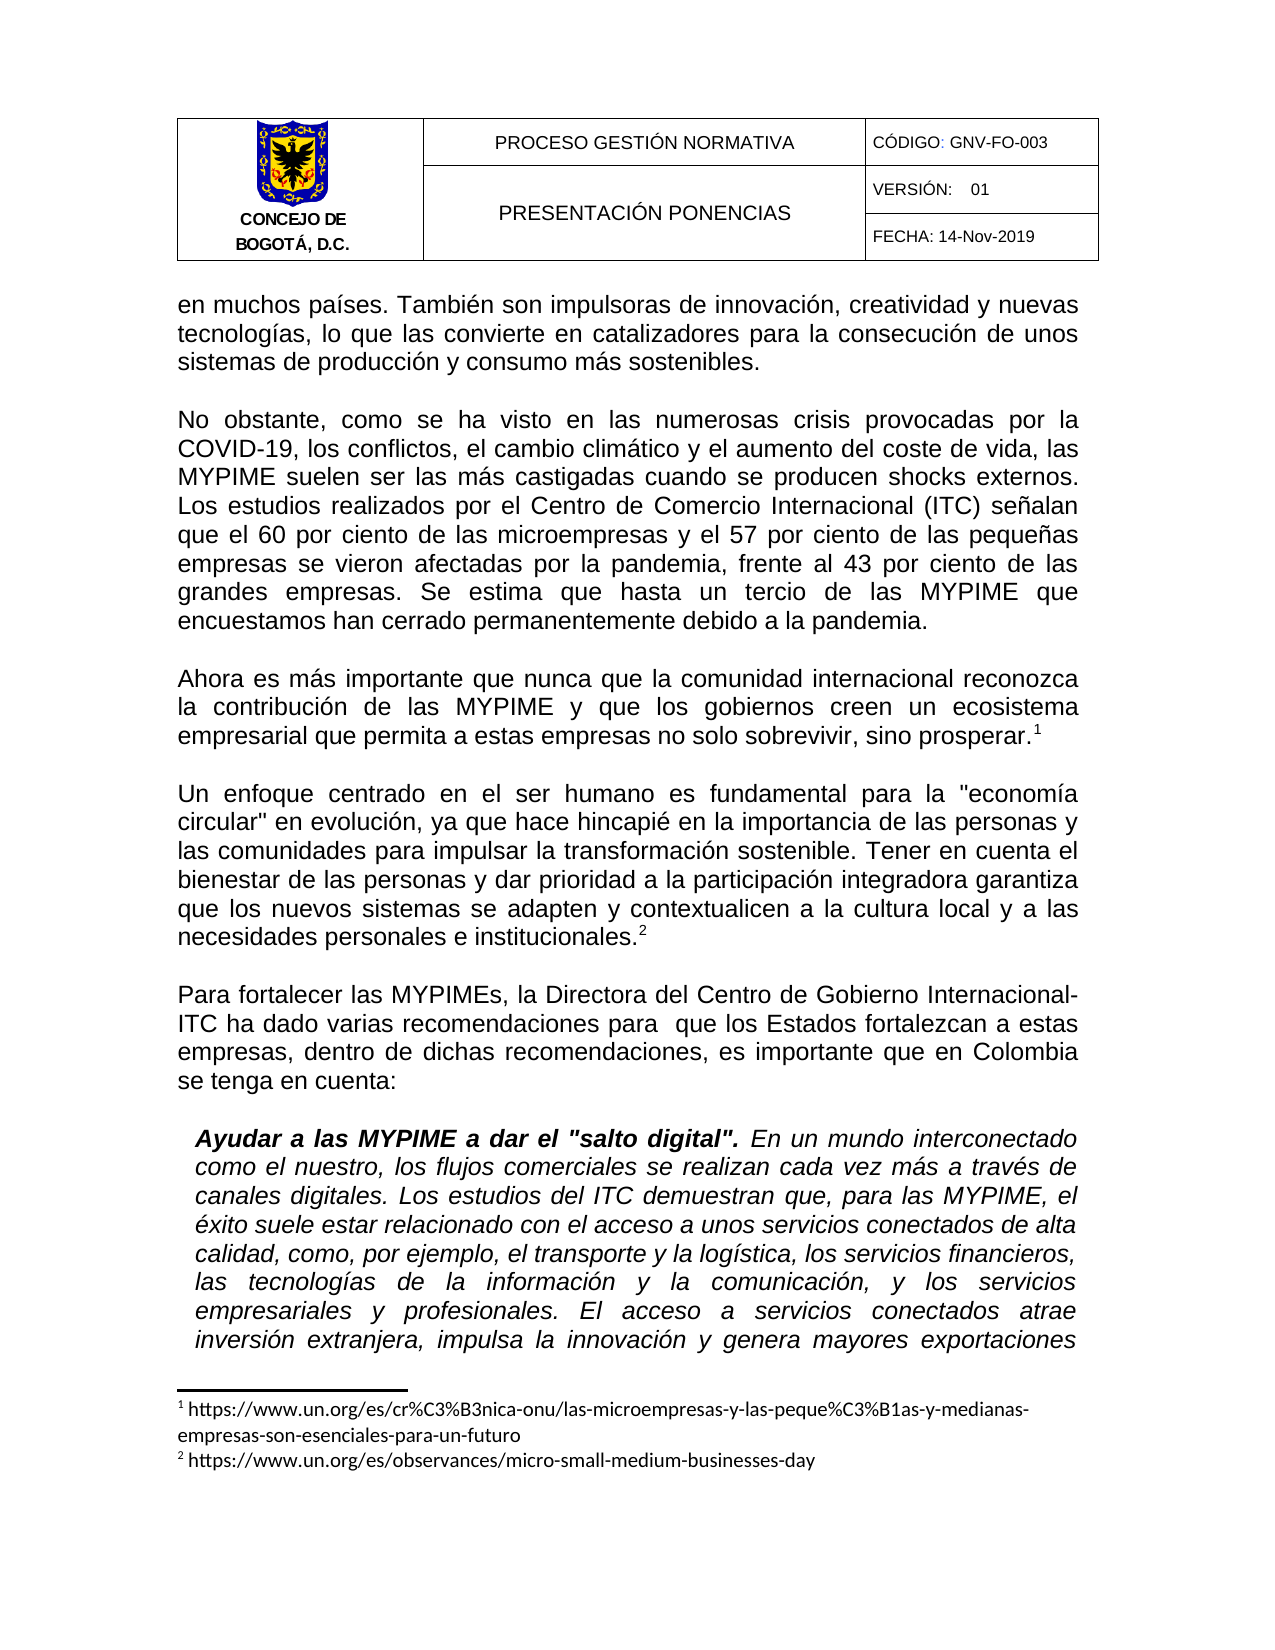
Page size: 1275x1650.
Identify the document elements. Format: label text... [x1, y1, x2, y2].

text No obstante, como se ha visto en las numerosas crisis provocadas por la COVID-19, los conflictos, el cambio climático y el aumento del coste de vida, las MYPIME suelen ser las más castigadas cuando se producen shocks externos. Los estudios realizados por el Centro de Comercio Internacional (ITC) señalan que el 60 por ciento de las microempresas y el 57 por ciento de las pequeñas empresas se vieron afectadas por la pandemia, frente al 43 por ciento de las grandes empresas. Se estima que hasta un tercio de las MYPIME que encuestamos han cerrado permanentemente debido a la pandemia. [177, 405, 1080, 635]
text Un enfoque centrado en el ser humano es fundamental para la "economía circular" en evolución, ya que hace hincapié en la importancia de las personas y las comunidades para impulsar la transformación sostenible. Tener en cuenta el bienestar de las personas y dar prioridad a la participación integradora garantiza que los nuevos sistemas se adapten y contextualicen a la cultura local y a las necesidades personales e institucionales. [177, 778, 1080, 951]
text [195, 1123, 1080, 1353]
text Ahora es más importante que nunca que la comunidad internacional reconozca la contribución de las MYPIME y que los gobiernos creen un ecosistema empresarial que permita a estas empresas no solo sobrevivir, sino prosperar. [177, 663, 1080, 750]
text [177, 290, 1080, 376]
text Para fortalecer las MYPIMEs, la Directora del Centro de Gobierno Internacional- ITC ha dado varias recomendaciones para que los Estados fortalezcan a estas empresas, dentro de dichas recomendaciones, es importante que en Colombia se tenga en cuenta: [177, 980, 1080, 1095]
